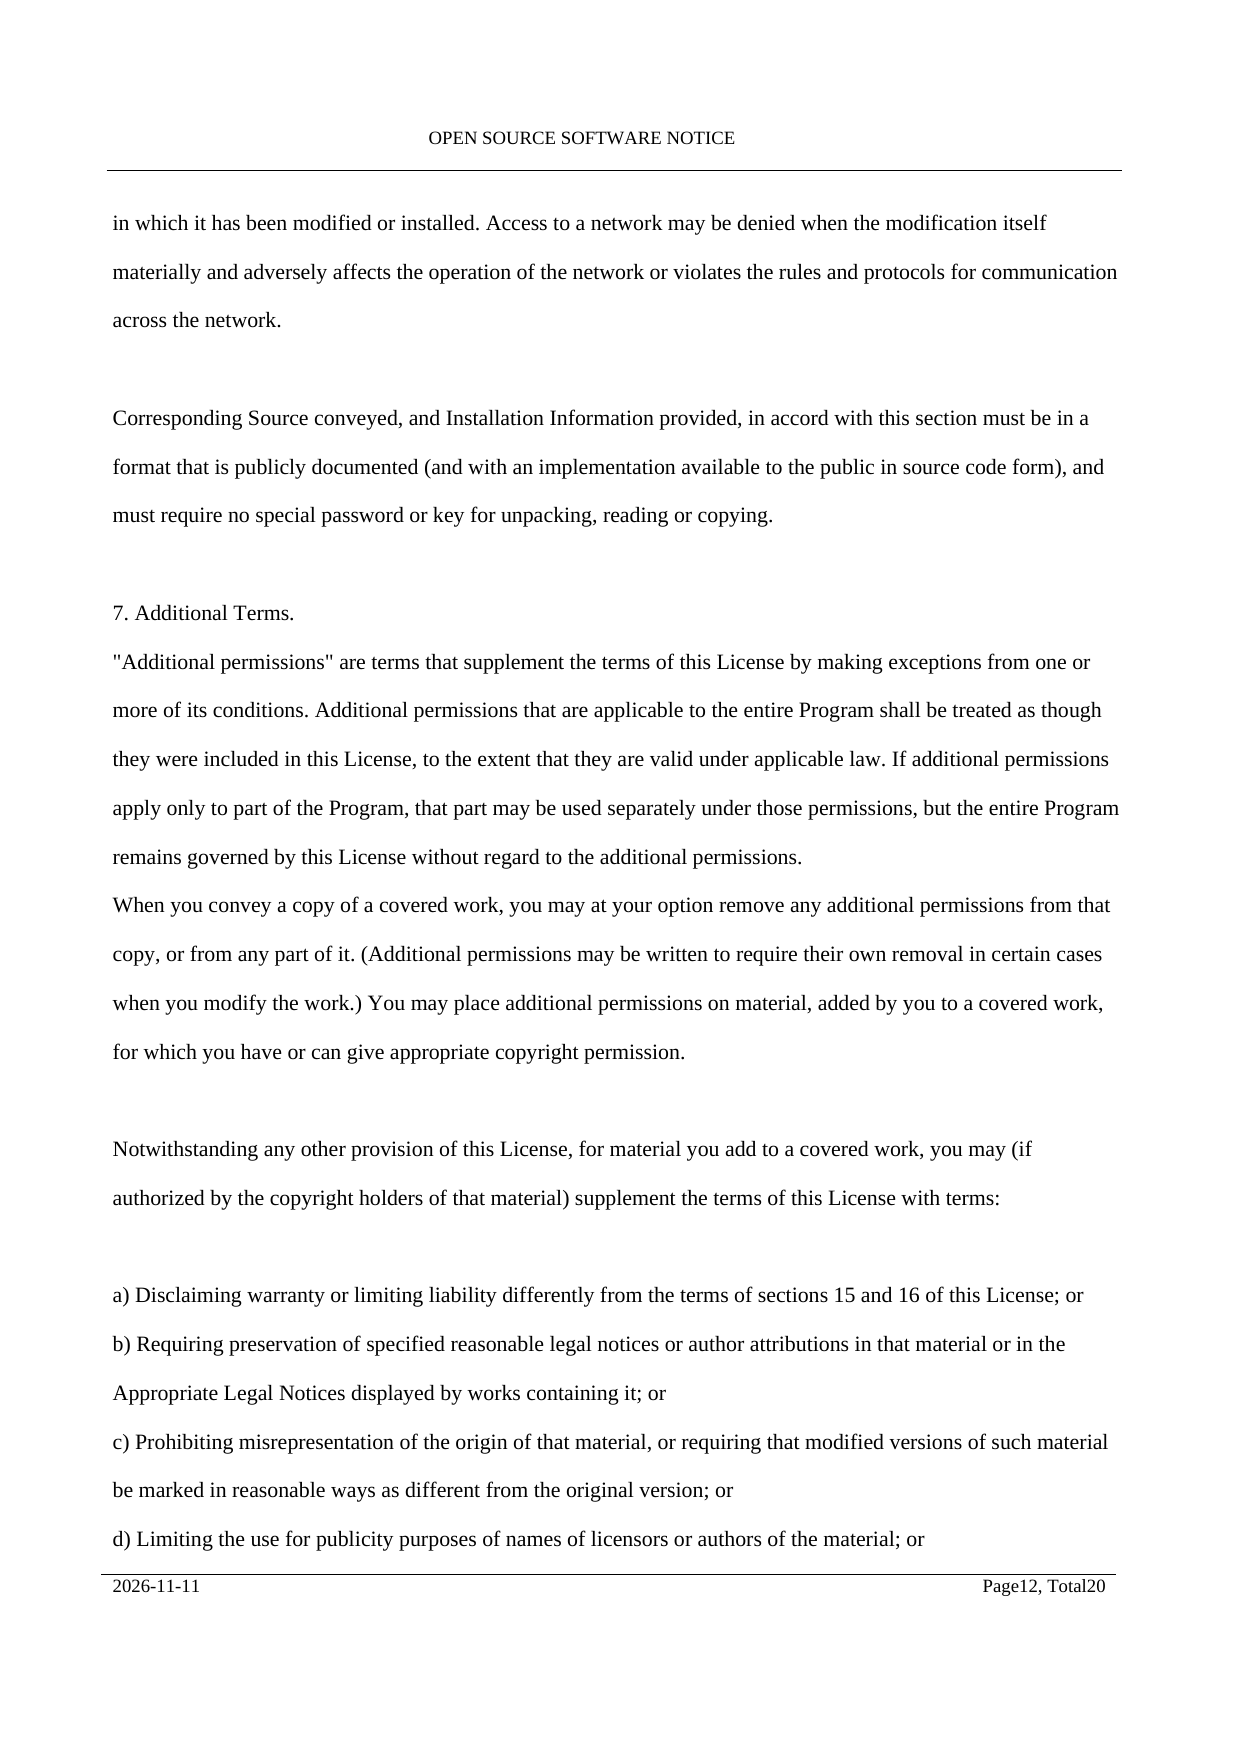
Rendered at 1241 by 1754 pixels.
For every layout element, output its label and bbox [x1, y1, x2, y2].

text [112, 206, 1128, 1555]
